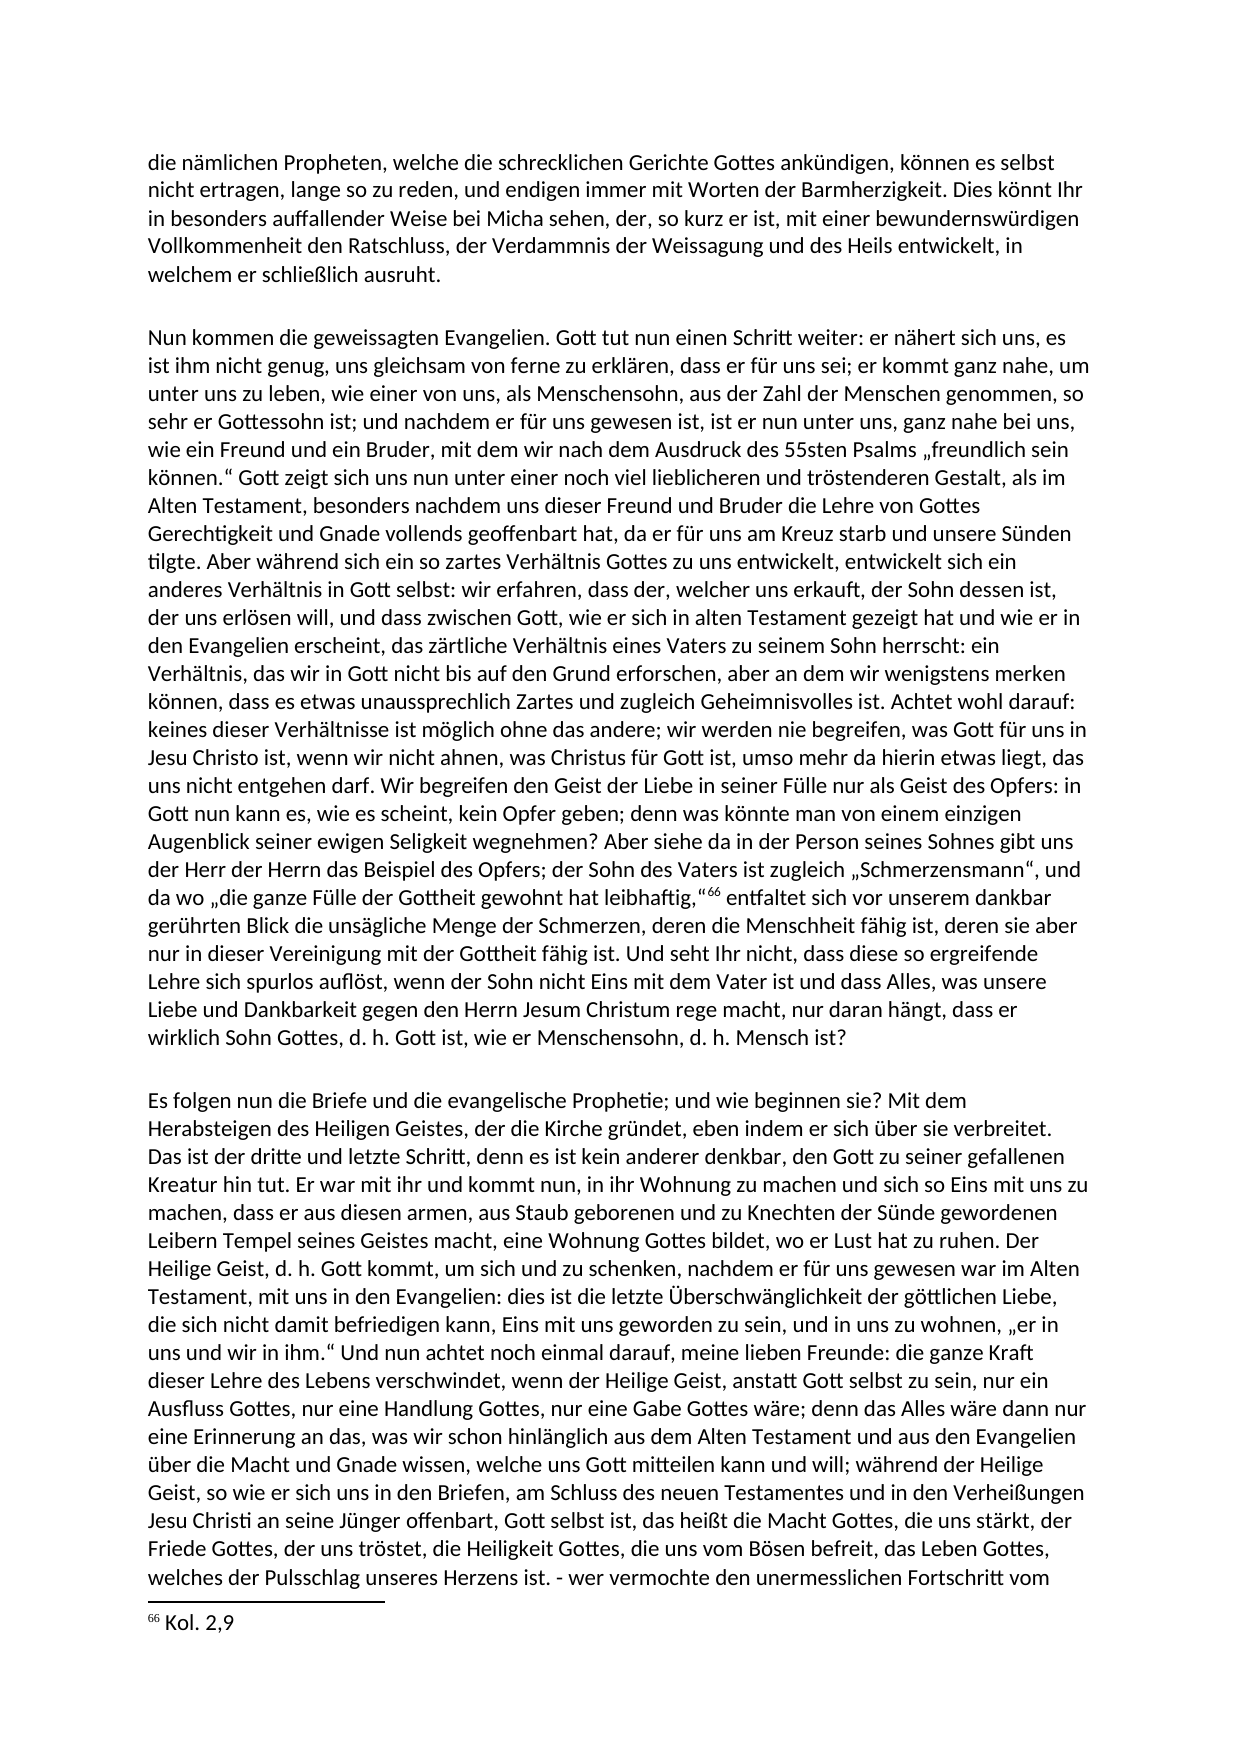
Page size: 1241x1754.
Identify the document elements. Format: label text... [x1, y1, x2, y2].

text Nun kommen die geweissagten Evangelien. Gott tut nun einen Schritt weiter: er nähert sich uns, es ist ihm nicht genug, uns gleichsam von ferne zu erklären, dass er für uns sei; er kommt ganz nahe, um unter uns zu leben, wie einer von uns, als Menschensohn, aus der Zahl der Menschen genommen, so sehr er Gottessohn ist; und nachdem er für uns gewesen ist, ist er nun unter uns, ganz nahe bei uns, wie ein Freund und ein Bruder, mit dem wir nach dem Ausdruck des 55sten Psalms „freundlich sein können.“ Gott zeigt sich uns nun unter einer noch viel lieblicheren und tröstenderen Gestalt, als im Alten Testament, besonders nachdem uns dieser Freund und Bruder die Lehre von Gottes Gerechtigkeit und Gnade vollends geoffenbart hat, da er für uns am Kreuz starb und unsere Sünden tilgte. Aber während sich ein so zartes Verhältnis Gottes zu uns entwickelt, entwickelt sich ein anderes Verhältnis in Gott selbst: wir erfahren, dass der, welcher uns erkauft, der Sohn dessen ist, der uns erlösen will, und dass zwischen Gott, wie er sich in alten Testament gezeigt hat und wie er in den Evangelien erscheint, das zärtliche Verhältnis eines Vaters zu seinem Sohn herrscht: ein Verhältnis, das wir in Gott nicht bis auf den Grund erforschen, aber an dem wir wenigstens merken können, dass es etwas unaussprechlich Zartes und zugleich Geheimnisvolles ist. Achtet wohl darauf: keines dieser Verhältnisse ist möglich ohne das andere; wir werden nie begreifen, was Gott für uns in Jesu Christo ist, wenn wir nicht ahnen, was Christus für Gott ist, umso mehr da hierin etwas liegt, das uns nicht entgehen darf. Wir begreifen den Geist der Liebe in seiner Fülle nur als Geist des Opfers: in Gott nun kann es, wie es scheint, kein Opfer geben; denn was könnte man von einem einzigen Augenblick seiner ewigen Seligkeit wegnehmen? Aber siehe da in der Person seines Sohnes gibt uns der Herr der Herrn das Beispiel des Opfers; der Sohn des Vaters ist zugleich „Schmerzensmann“, und da wo „die ganze Fülle der Gottheit gewohnt hat leibhaftig,“ entfaltet sich vor unserem dankbar gerührten Blick die unsägliche Menge der Schmerzen, deren die Menschheit fähig ist, deren sie aber nur in dieser Vereinigung mit der Gottheit fähig ist. Und seht Ihr nicht, dass diese so ergreifende Lehre sich spurlos auflöst, wenn der Sohn nicht Eins mit dem Vater ist und dass Alles, was unsere Liebe und Dankbarkeit gegen den Herrn Jesum Christum rege macht, nur daran hängt, dass er wirklich Sohn Gottes, d. h. Gott ist, wie er Menschensohn, d. h. Mensch ist? [148, 323, 1093, 1051]
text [148, 148, 1093, 288]
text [148, 1086, 1093, 1591]
